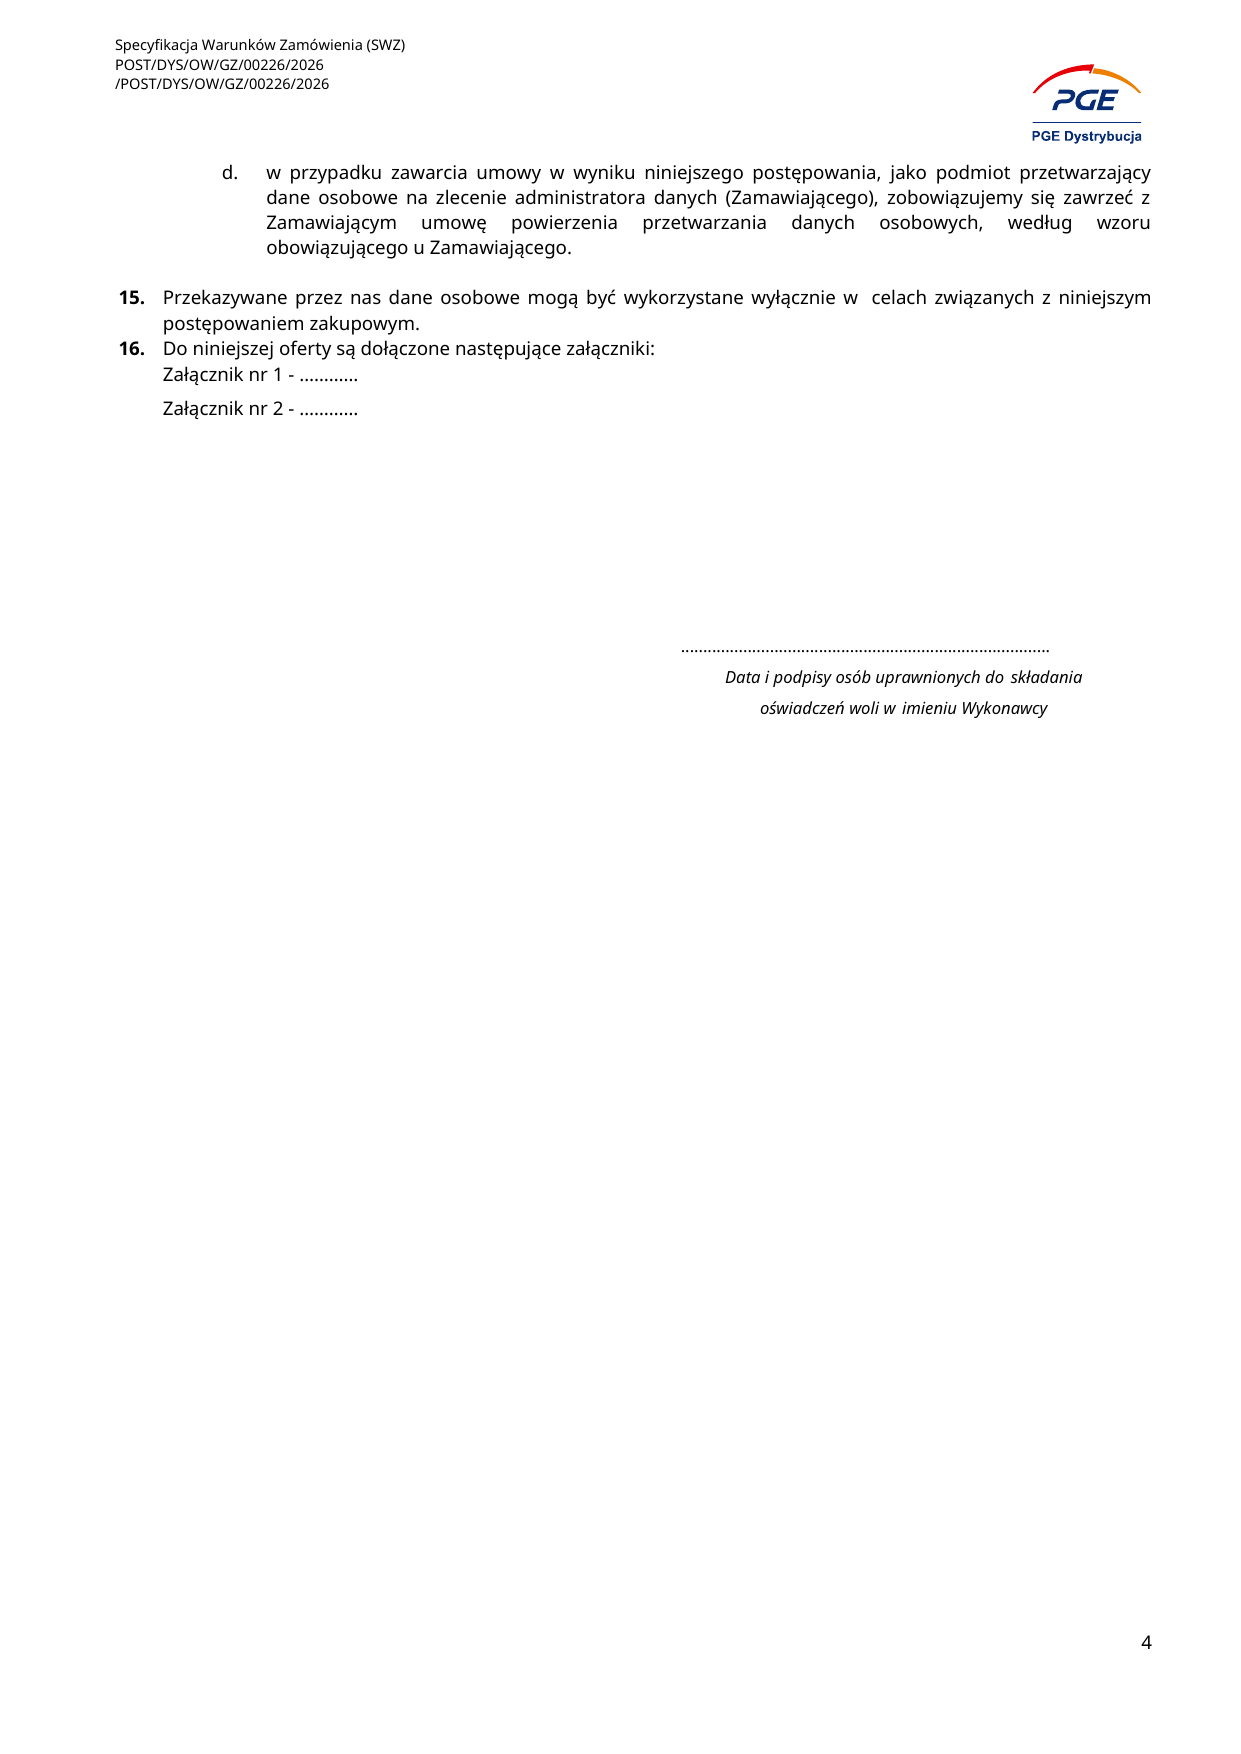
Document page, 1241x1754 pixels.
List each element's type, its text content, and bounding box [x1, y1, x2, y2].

list Przekazywane przez nas dane osobowe mogą być wykorzystane wyłącznie w celach związanych z niniejszym postępowaniem zakupowym. [118, 284, 1152, 336]
text ................................................................................... [607, 632, 1240, 657]
list w przypadku zawarcia umowy w wyniku niniejszego postępowania, jako podmiot przetwarzający dane osobowe na zlecenie administratora danych (Zamawiającego), zobowiązujemy się zawrzeć z Zamawiającym umowę powierzenia przetwarzania danych osobowych, według wzoru obowiązującego u Zamawiającego. [222, 159, 1152, 259]
list Do niniejszej oferty są dołączone następujące załączniki: [118, 336, 1152, 361]
text Data i podpisy osób uprawnionych do składania [664, 665, 1144, 688]
text Załącznik nr 2 - ………… [118, 395, 1152, 421]
text Załącznik nr 1 - ………… [118, 361, 1152, 387]
text oświadczeń woli w imieniu Wykonawcy [664, 696, 1144, 719]
